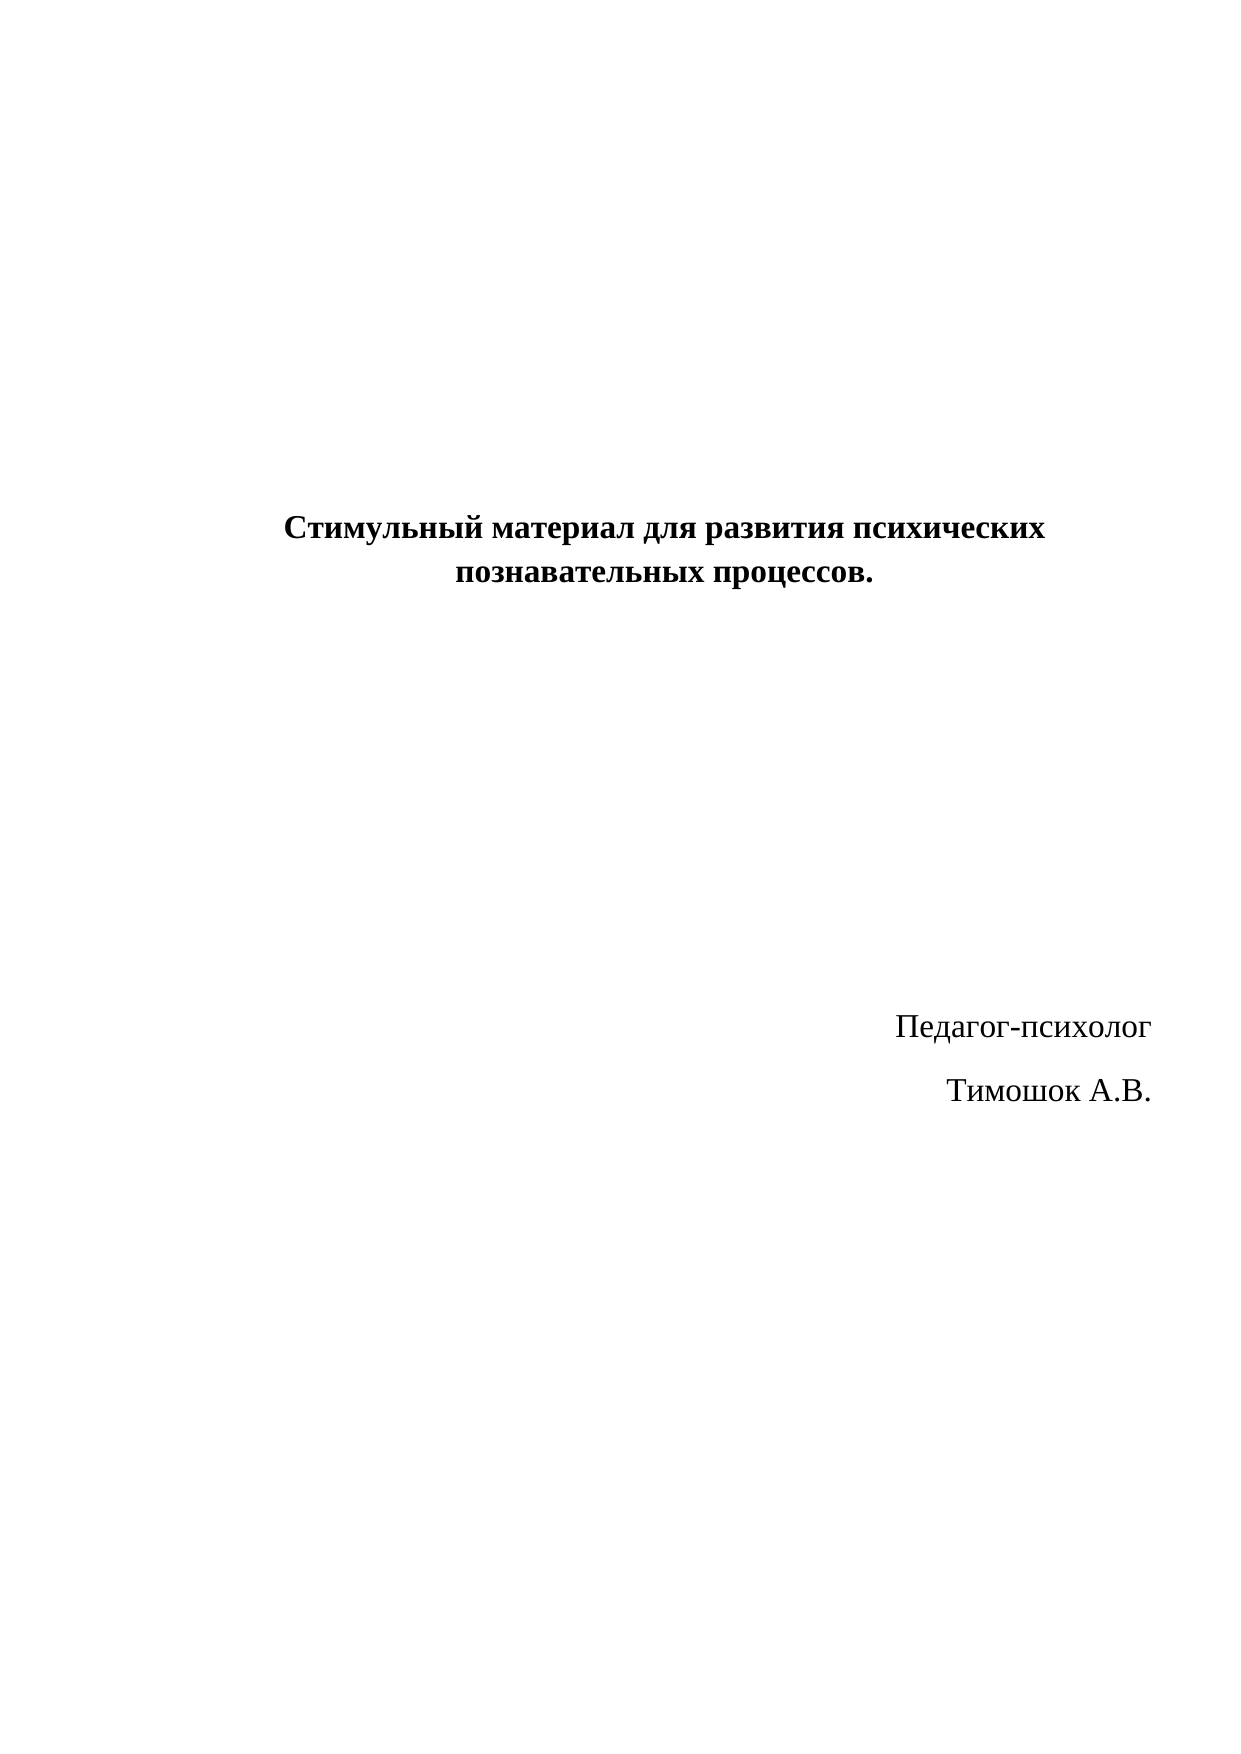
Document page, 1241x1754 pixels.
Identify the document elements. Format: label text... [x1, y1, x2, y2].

text Тимошок А.В. [177, 1071, 1152, 1109]
text Стимульный материал для развития психических познавательных процессов. [177, 507, 1152, 590]
text Педагог-психолог [177, 1006, 1152, 1044]
